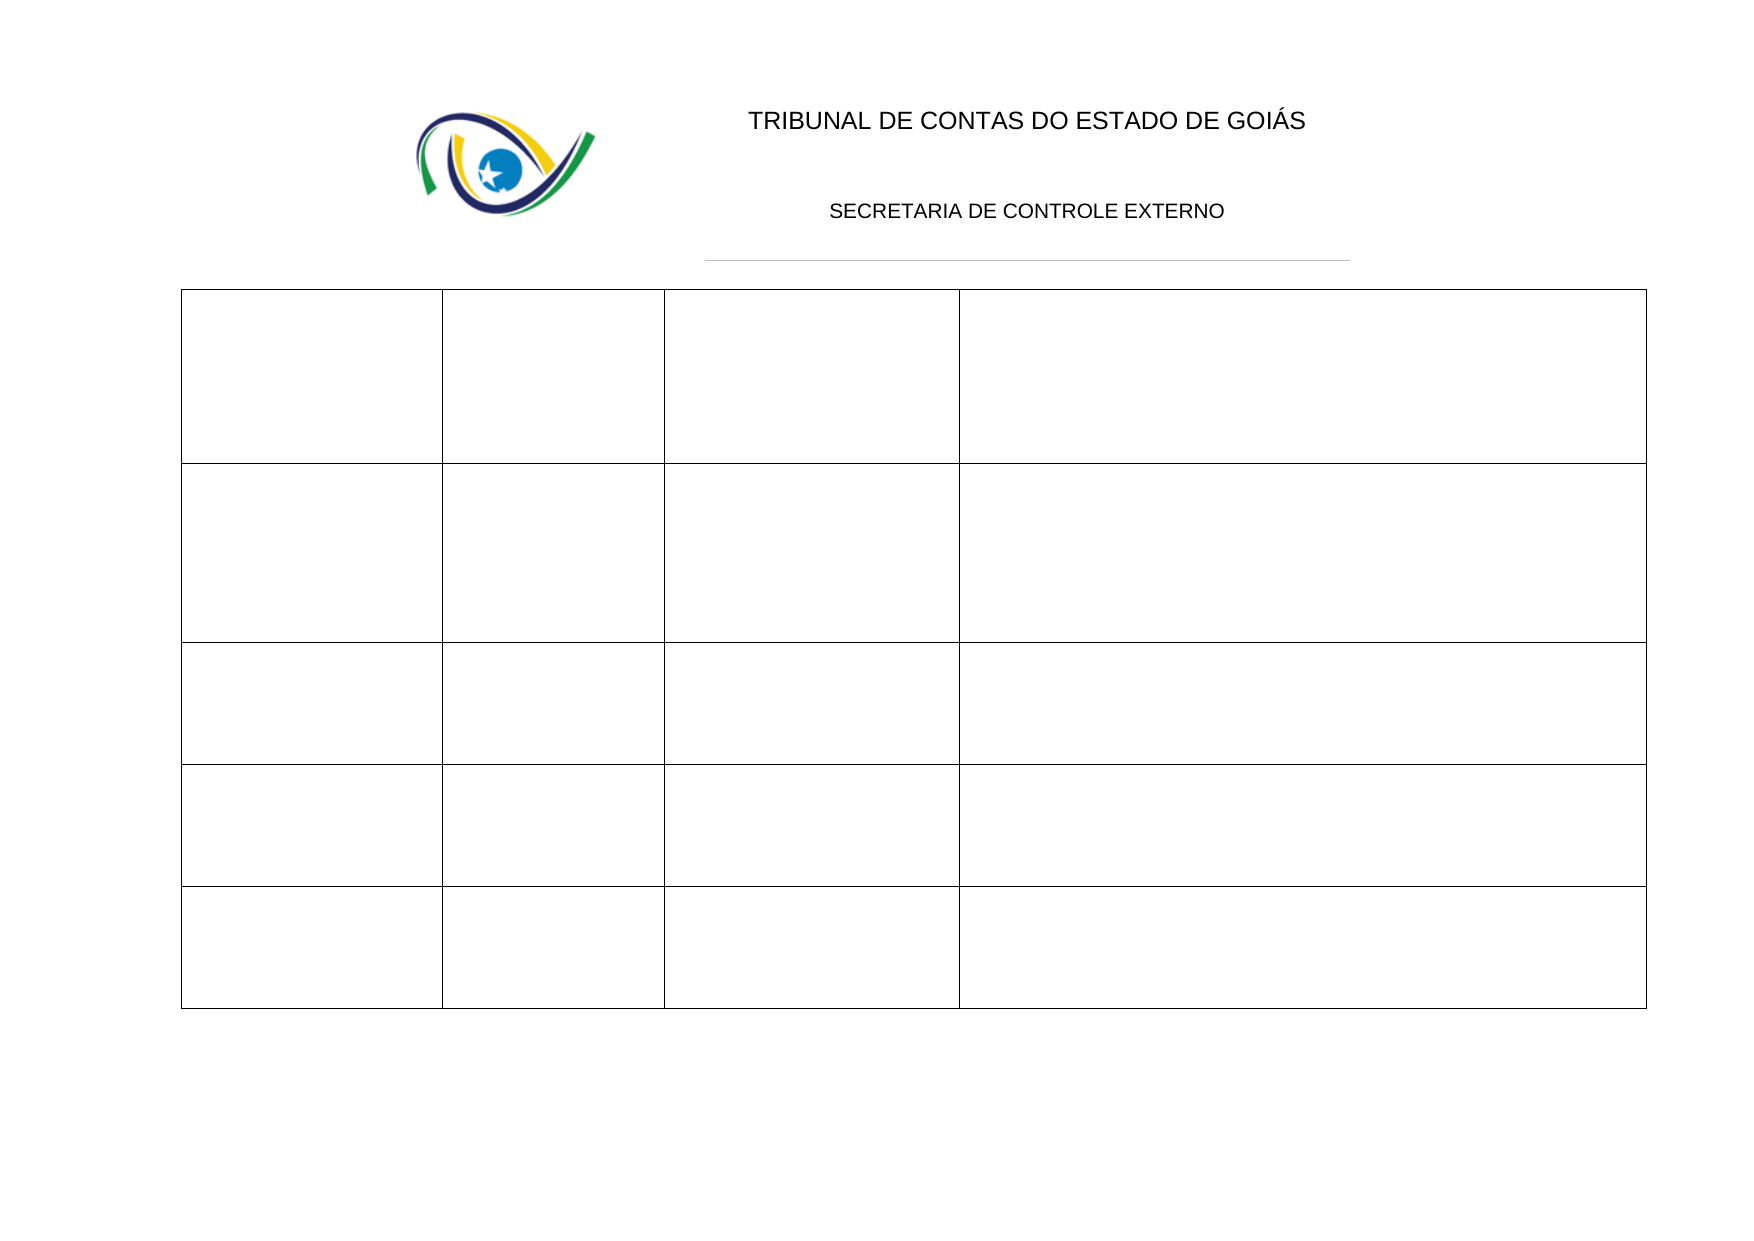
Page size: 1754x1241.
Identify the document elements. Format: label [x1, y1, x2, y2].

table_cell [960, 290, 1646, 463]
table_cell [960, 887, 1646, 1008]
table_cell [665, 765, 959, 886]
table_cell [182, 765, 442, 886]
table_cell [443, 887, 664, 1008]
table_cell [443, 464, 664, 642]
table_cell [182, 887, 442, 1008]
table_cell [960, 765, 1646, 886]
table_cell [443, 765, 664, 886]
table_cell [960, 643, 1646, 764]
table_cell [443, 643, 664, 764]
table_cell [665, 464, 959, 642]
table_cell [665, 887, 959, 1008]
picture [409, 106, 601, 224]
table_cell [182, 643, 442, 764]
table_cell [443, 290, 664, 463]
table_cell [665, 643, 959, 764]
table_cell [960, 464, 1646, 642]
table_cell [182, 290, 442, 463]
table_cell [665, 290, 959, 463]
table_cell [182, 464, 442, 642]
